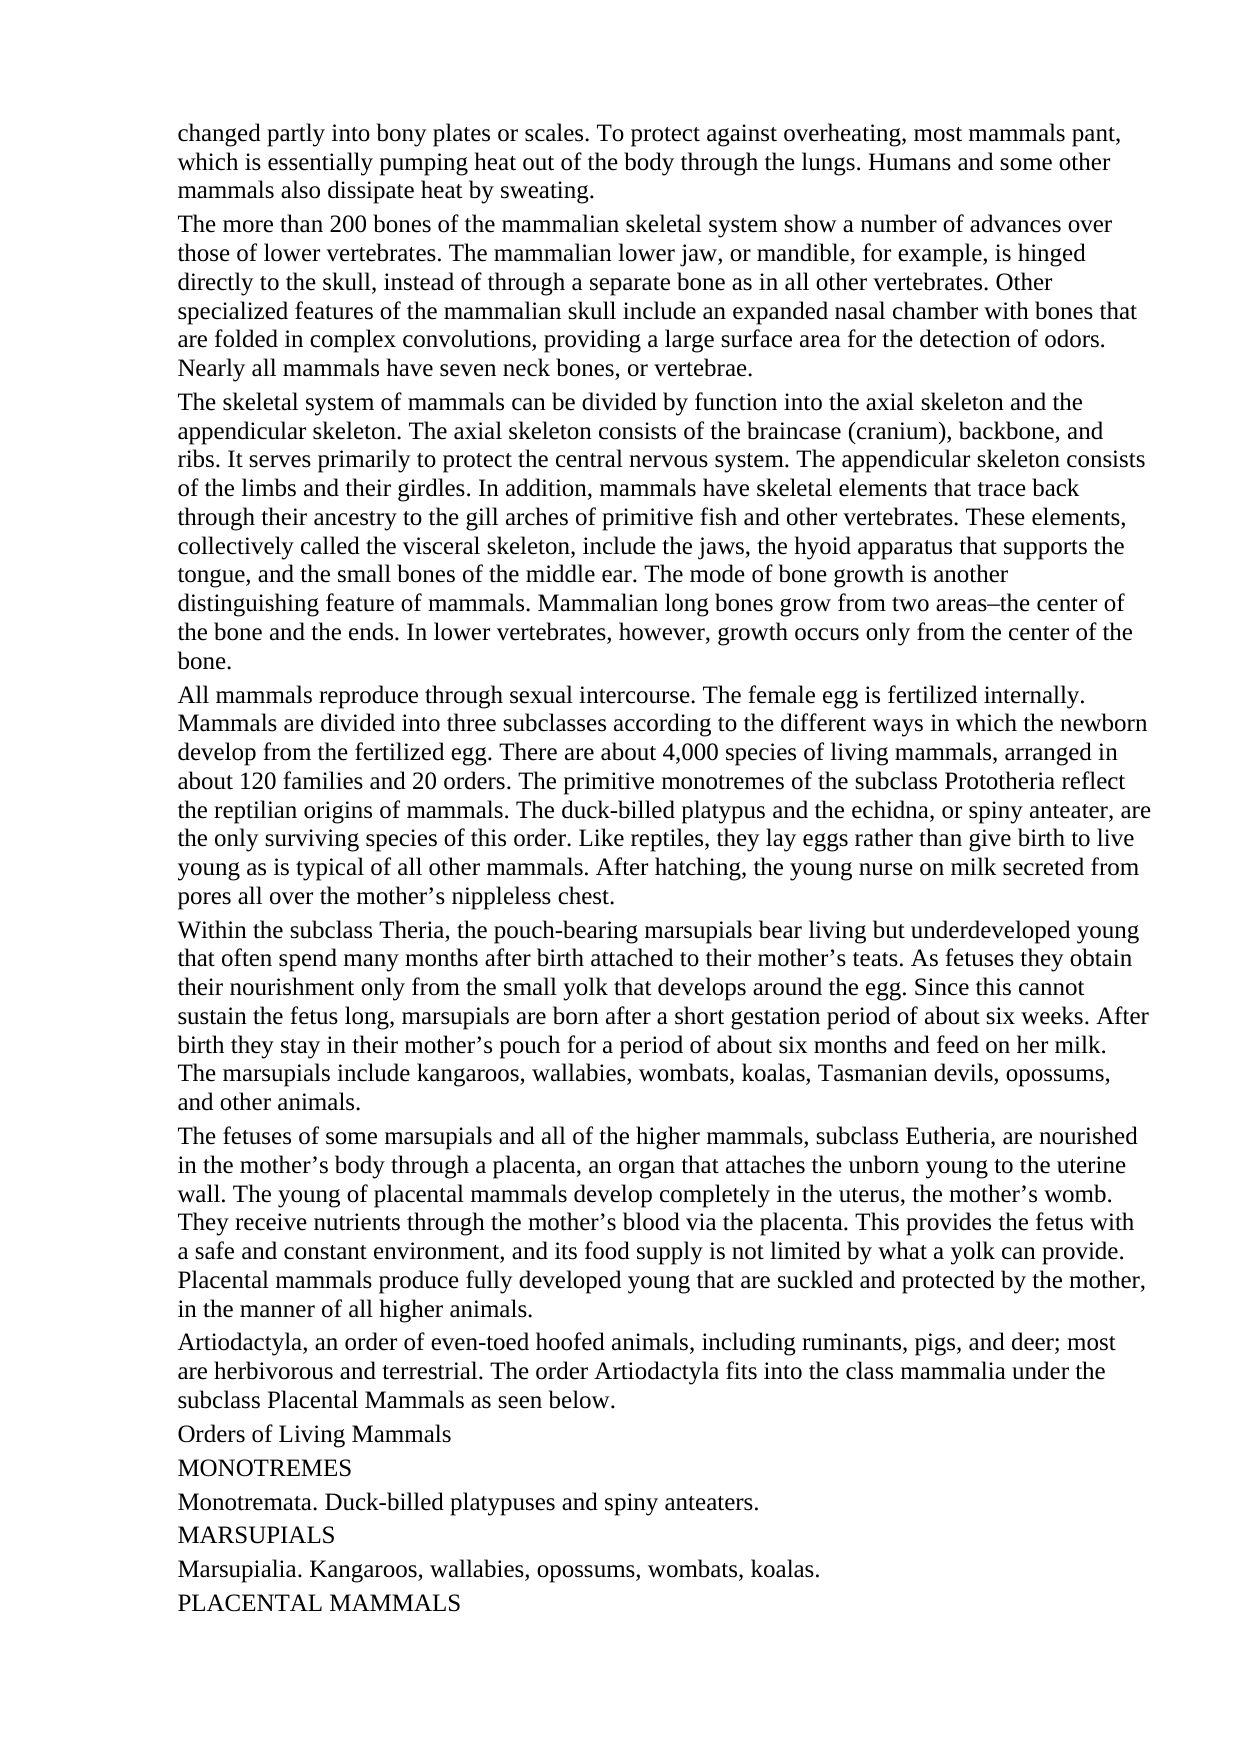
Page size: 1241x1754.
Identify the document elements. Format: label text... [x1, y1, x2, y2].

text The skeletal system of mammals can be divided by function into the axial skeleton and the appendicular skeleton. The axial skeleton consists of the braincase (cranium), backbone, and ribs. It serves primarily to protect the central nervous system. The appendicular skeleton consists of the limbs and their girdles. In addition, mammals have skeletal elements that trace back through their ancestry to the gill arches of primitive fish and other vertebrates. These elements, collectively called the visceral skeleton, include the jaws, the hyoid apparatus that supports the tongue, and the small bones of the middle ear. The mode of bone growth is another distinguishing feature of mammals. Mammalian long bones grow from two areas–the center of the bone and the ends. In lower vertebrates, however, growth occurs only from the center of the bone. [177, 387, 1152, 674]
text Monotremata. Duck-billed platypuses and spiny anteaters. [177, 1487, 1152, 1515]
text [177, 118, 1152, 204]
text The fetuses of some marsupials and all of the higher mammals, subclass Eutheria, are nourished in the mother’s body through a placenta, an organ that attaches the unborn young to the uterine wall. The young of placental mammals develop completely in the uterus, the mother’s womb. They receive nutrients through the mother’s blood via the placenta. This provides the fetus with a safe and constant environment, and its food supply is not limited by what a yolk can provide. Placental mammals produce fully developed young that are suckled and protected by the mother, in the manner of all higher animals. [177, 1121, 1152, 1322]
text Artiodactyla, an order of even-toed hoofed animals, including ruminants, pigs, and deer; most are herbivorous and terrestrial. The order Artiodactyla fits into the class mammalia under the subclass Placental Mammals as seen below. [177, 1327, 1152, 1414]
text All mammals reproduce through sexual intercourse. The female egg is fertilized internally. Mammals are divided into three subclasses according to the different ways in which the newborn develop from the fertilized egg. There are about 4,000 species of living mammals, arranged in about 120 families and 20 orders. The primitive monotremes of the subclass Prototheria reflect the reptilian origins of mammals. The duck-billed platypus and the echidna, or spiny anteater, are the only surviving species of this order. Like reptiles, they lay eggs rather than give birth to live young as is typical of all other mammals. After hatching, the young nurse on milk secreted from pores all over the mother’s nippleless chest. [177, 680, 1152, 910]
text MARSUPIALS [177, 1520, 1152, 1549]
text Orders of Living Mammals [177, 1419, 1152, 1448]
text Marsupialia. Kangaroos, wallabies, opossums, wombats, koalas. [177, 1554, 1152, 1583]
text Within the subclass Theria, the pouch-bearing marsupials bear living but underdeveloped young that often spend many months after birth attached to their mother’s teats. As fetuses they obtain their nourishment only from the small yolk that develops around the egg. Since this cannot sustain the fetus long, marsupials are born after a short gestation period of about six weeks. After birth they stay in their mother’s pouch for a period of about six months and feed on her milk. The marsupials include kangaroos, wallabies, wombats, koalas, Tasmanian devils, opossums, and other animals. [177, 915, 1152, 1116]
text PLACENTAL MAMMALS [177, 1588, 1152, 1617]
text The more than 200 bones of the mammalian skeletal system show a number of advances over those of lower vertebrates. The mammalian lower jaw, or mandible, for example, is hinged directly to the skull, instead of through a separate bone as in all other vertebrates. Other specialized features of the mammalian skull include an expanded nasal chamber with bones that are folded in complex convolutions, providing a large surface area for the detection of odors. Nearly all mammals have seven neck bones, or vertebrae. [177, 209, 1152, 382]
text MONOTREMES [177, 1453, 1152, 1481]
